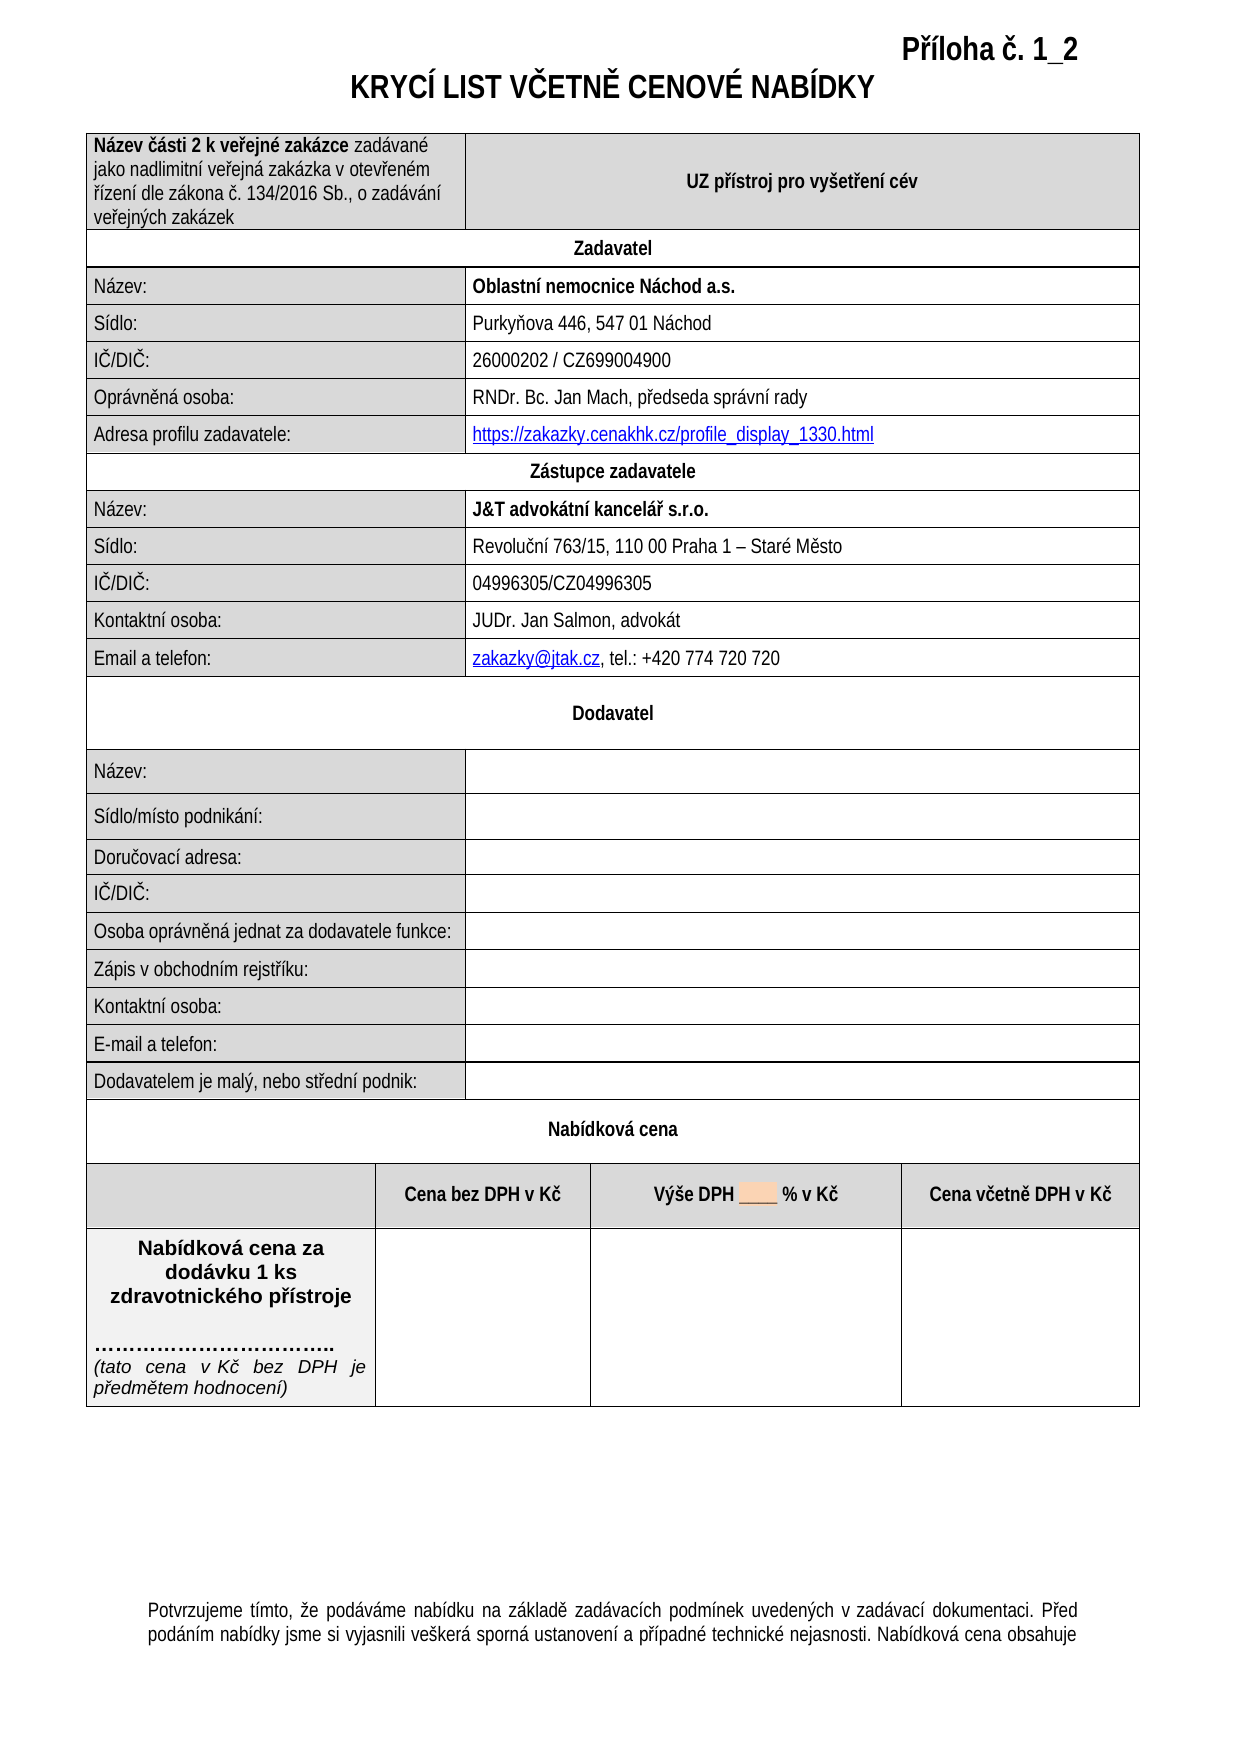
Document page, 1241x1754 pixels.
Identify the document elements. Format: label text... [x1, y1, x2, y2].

table_cell Sídlo: [87, 528, 465, 564]
table_cell [466, 840, 1139, 874]
table_cell Název: [87, 750, 465, 793]
table_cell Cena včetně DPH v Kč [902, 1164, 1139, 1227]
table_cell 26000202 / CZ699004900 [466, 342, 1139, 378]
table_cell Zástupce zadavatele [87, 454, 1139, 489]
table_cell [466, 988, 1139, 1024]
table_cell Sídlo: [87, 305, 465, 341]
table_cell zakazky@jtak.cz, tel.: +420 774 720 720 [466, 639, 1139, 676]
table_cell [466, 750, 1139, 793]
table_cell Název: [87, 268, 465, 304]
table_cell Oprávněná osoba: [87, 379, 465, 415]
table_cell Nabídková cena za dodávku 1 ks zdravotnického přístroje …………………………….. (tato cena v Kč bez DPH je předmětem hodnocení) [87, 1229, 375, 1406]
table_cell J&T advokátní kancelář s.r.o. [466, 491, 1139, 527]
table_cell Email a telefon: [87, 639, 465, 676]
table_cell [466, 950, 1139, 987]
table_cell Výše DPH ____ % v Kč [591, 1164, 901, 1227]
table_cell [466, 875, 1139, 912]
table_cell Zadavatel [87, 230, 1139, 266]
table_cell Oblastní nemocnice Náchod a.s. [466, 268, 1139, 304]
table_cell [591, 1229, 901, 1406]
table_cell JUDr. Jan Salmon, advokát [466, 602, 1139, 638]
table_cell Kontaktní osoba: [87, 988, 465, 1024]
table_cell Revoluční 763/15, 110 00 Praha 1 – Staré Město [466, 528, 1139, 564]
table_cell Nabídková cena [87, 1100, 1139, 1163]
table_cell Sídlo/místo podnikání: [87, 794, 465, 839]
table_cell [376, 1229, 590, 1406]
table_cell Název: [87, 491, 465, 527]
table_cell [902, 1229, 1139, 1406]
table_cell Doručovací adresa: [87, 840, 465, 874]
table_cell Adresa profilu zadavatele: [87, 416, 465, 452]
table_cell RNDr. Bc. Jan Mach, předseda správní rady [466, 379, 1139, 415]
table_cell [466, 1025, 1139, 1061]
table_cell Dodavatel [87, 677, 1139, 748]
table_cell Cena bez DPH v Kč [376, 1164, 590, 1227]
table_header UZ přístroj pro vyšetření cév [466, 134, 1139, 229]
table_cell [466, 1063, 1139, 1098]
table_cell 04996305/CZ04996305 [466, 565, 1139, 601]
table_cell Osoba oprávněná jednat za dodavatele funkce: [87, 913, 465, 949]
table_cell https://zakazky.cenakhk.cz/profile_display_1330.html [466, 416, 1139, 452]
table_cell [87, 1164, 375, 1227]
table_cell E-mail a telefon: [87, 1025, 465, 1061]
table_cell Kontaktní osoba: [87, 602, 465, 638]
table_cell IČ/DIČ: [87, 565, 465, 601]
table_cell Purkyňova 446, 547 01 Náchod [466, 305, 1139, 341]
table_cell [466, 913, 1139, 949]
table_header Název části 2 k veřejné zakázce zadávané jako nadlimitní veřejná zakázka v otevřeném řízení dle zákona č. 134/2016 Sb., o zadávání veřejných zakázek [87, 134, 465, 229]
table_cell IČ/DIČ: [87, 342, 465, 378]
table_cell Dodavatelem je malý, nebo střední podnik: [87, 1063, 465, 1098]
text KRYCÍ LIST VČETNĚ CENOVÉ NABÍDKY [148, 68, 1078, 106]
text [148, 1598, 1078, 1646]
table_cell Zápis v obchodním rejstříku: [87, 950, 465, 987]
table_cell IČ/DIČ: [87, 875, 465, 912]
text Příloha č. 1_2 [148, 29, 1078, 68]
table_cell [466, 794, 1139, 839]
